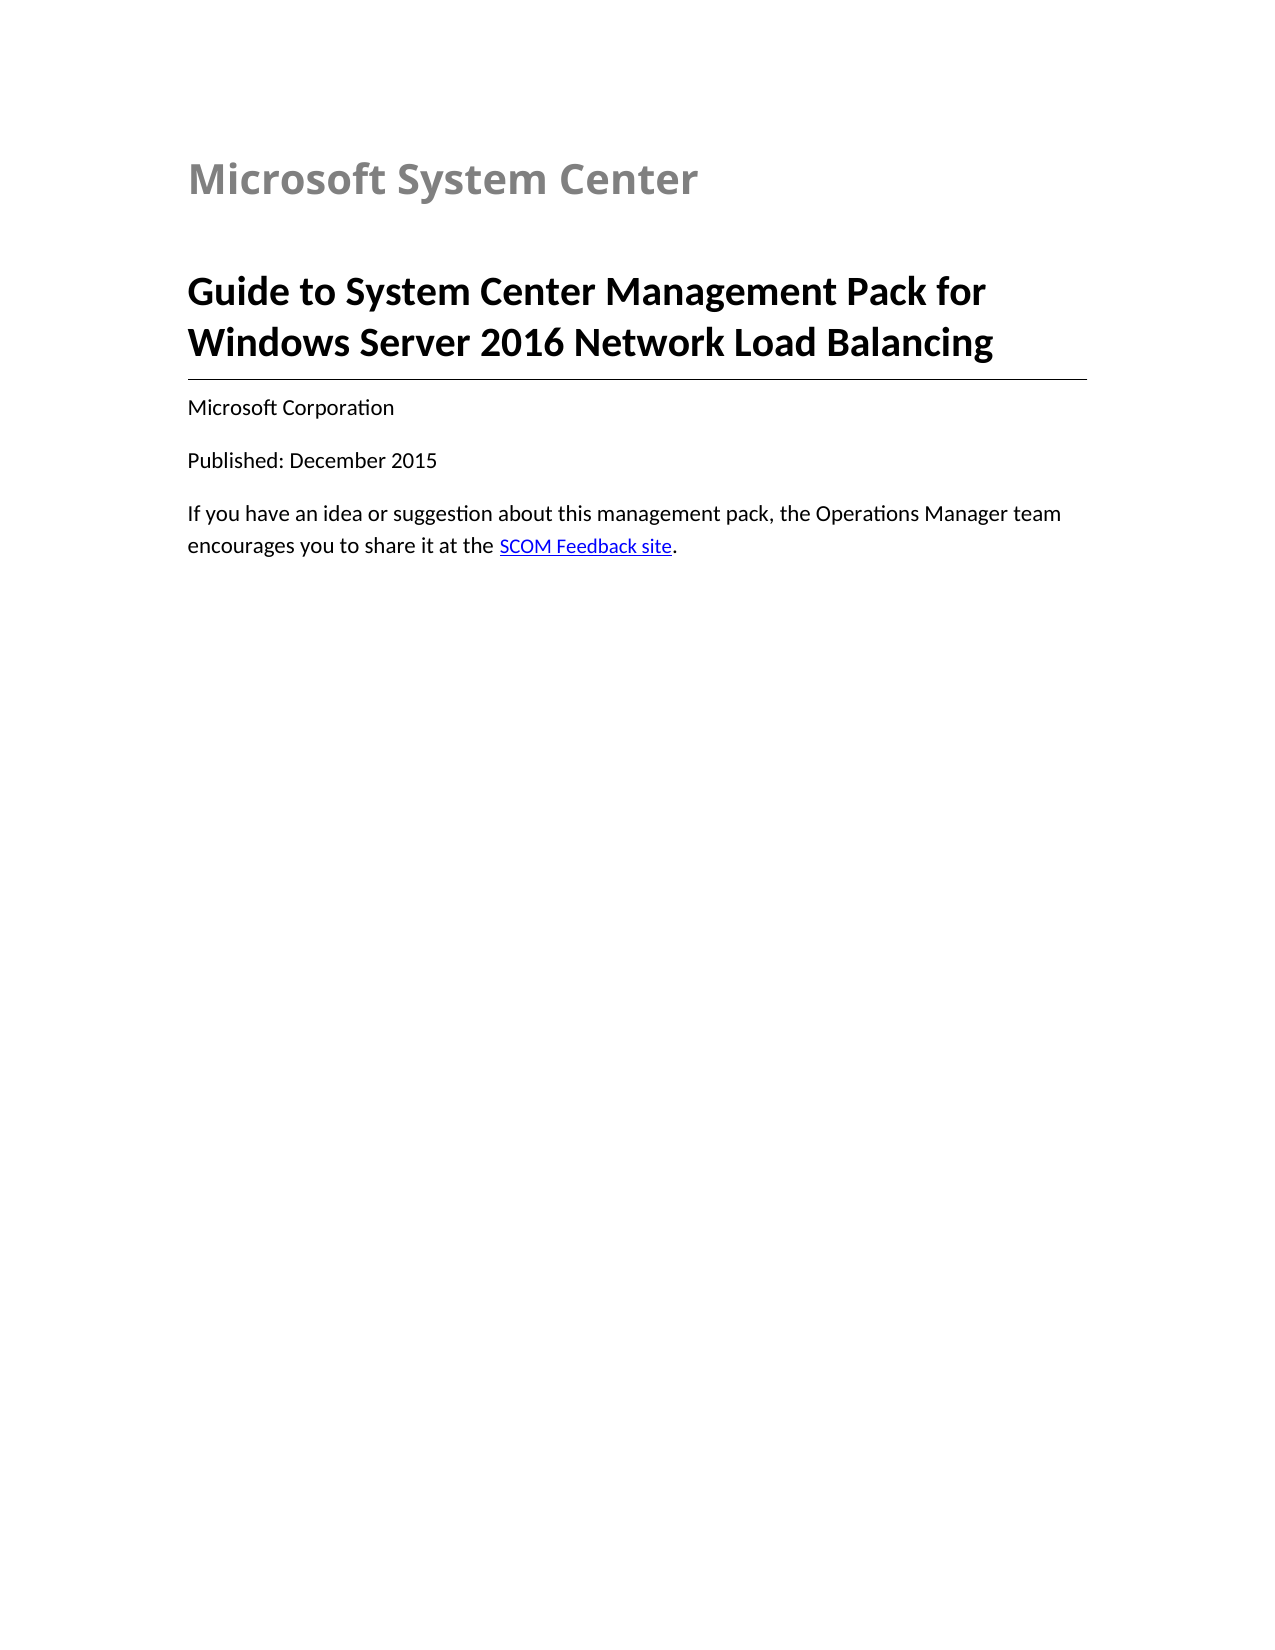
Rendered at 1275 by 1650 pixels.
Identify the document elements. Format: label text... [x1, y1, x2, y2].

text Microsoft Corporation [187, 393, 1087, 421]
text If you have an idea or suggestion about this management pack, the Operations Manager team encourages you to share it at the SCOM Feedback site. [187, 499, 1087, 559]
text Published: December 2015 [187, 446, 1087, 474]
text Microsoft System Center [187, 150, 1087, 207]
text Guide to System Center Management Pack for Windows Server 2016 Network Load Balancing [187, 265, 1087, 380]
